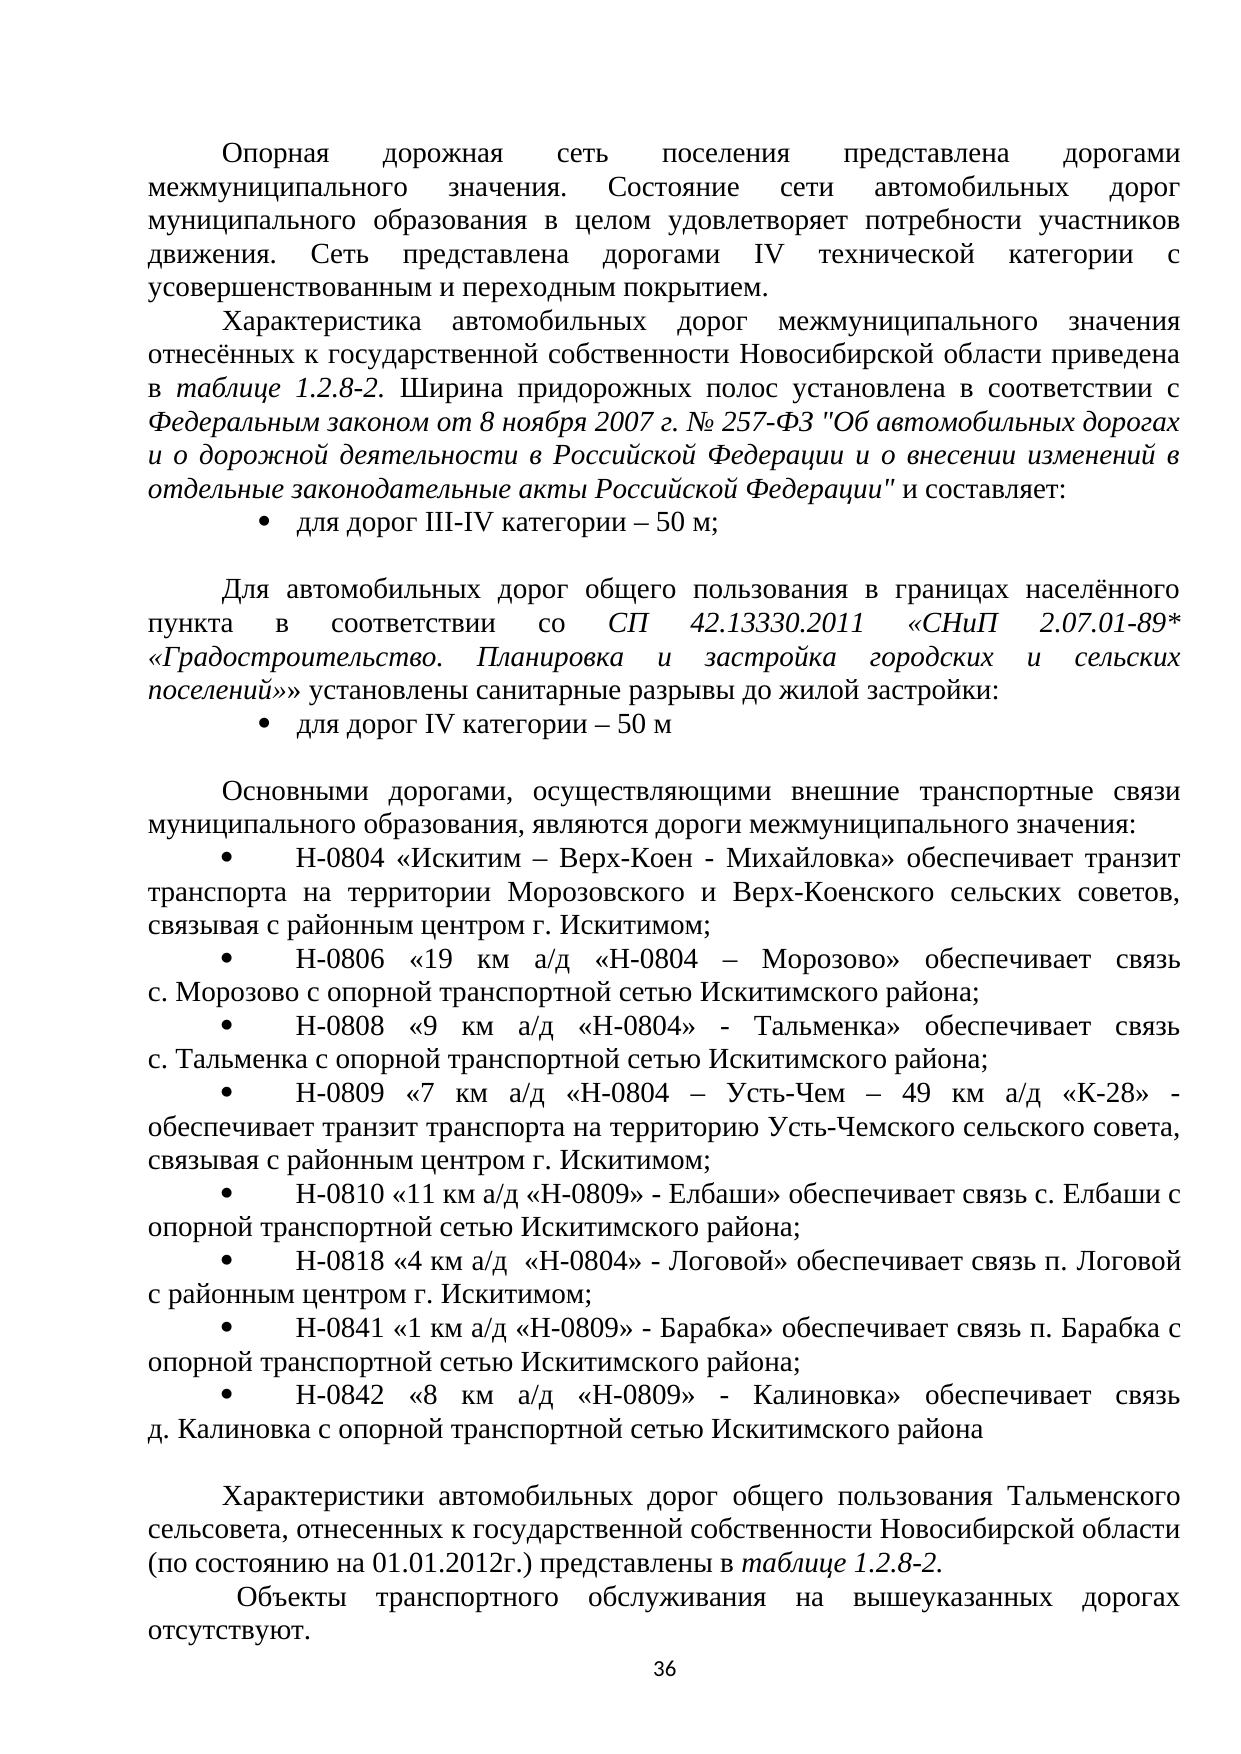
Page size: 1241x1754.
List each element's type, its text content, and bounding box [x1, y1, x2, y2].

list Н-0810 «11 км а/д «Н-0809» - Елбаши» обеспечивает связь с. Елбаши с опорной транспортной сетью Искитимского района; [148, 1176, 1181, 1243]
text Опорная дорожная сеть поселения представлена дорогами межмуниципального значения. Состояние сети автомобильных дорог муниципального образования в целом удовлетворяет потребности участников движения. Сеть представлена дорогами IV технической категории с усовершенствованным и переходным покрытием. [148, 135, 1181, 303]
text Характеристика автомобильных дорог межмуниципального значения отнесённых к государственной собственности Новосибирской области приведена в таблице 1.2.8-2. Ширина придорожных полос установлена в соответствии с Федеральным законом от 8 ноября . № 257-ФЗ "Об автомобильных дорогах и о дорожной деятельности в Российской Федерации и о внесении изменений в отдельные законодательные акты Российской Федерации" и составляет: [148, 303, 1181, 504]
list Объекты транспортного обслуживания на вышеуказанных дорогах отсутствуют. [148, 1579, 1181, 1646]
list Н-0818 «4 км а/д «Н-0804» - Логовой» обеспечивает связь п. Логовой с районным центром г. Искитимом; [148, 1243, 1181, 1310]
text Основными дорогами, осуществляющими внешние транспортные связи муниципального образования, являются дороги межмуниципального значения: [148, 773, 1181, 840]
list Н-0842 «8 км а/д «Н-0809» - Калиновка» обеспечивает связь д. Калиновка с опорной транспортной сетью Искитимского района [148, 1377, 1181, 1444]
list для дорог IV категории – 50 м [259, 706, 1181, 739]
list Н-0841 «1 км а/д «Н-0809» - Барабка» обеспечивает связь п. Барабка с опорной транспортной сетью Искитимского района; [148, 1310, 1181, 1377]
text Характеристики автомобильных дорог общего пользования Тальменского сельсовета, отнесенных к государственной собственности Новосибирской области (по состоянию на 01.01.2012г.) представлены в таблице 1.2.8-2. [148, 1478, 1181, 1579]
text Для автомобильных дорог общего пользования в границах населённого пункта в соответствии со СП 42.13330.2011 «СНиП 2.07.01-89* «Градостроительство. Планировка и застройка городских и сельских поселений»» установлены санитарные разрывы до жилой застройки: [148, 572, 1181, 706]
list Н-0806 «19 км а/д «Н-0804 – Морозово» обеспечивает связь с. Морозово с опорной транспортной сетью Искитимского района; [148, 941, 1181, 1008]
list Н-0808 «9 км а/д «Н-0804» - Тальменка» обеспечивает связь с. Тальменка с опорной транспортной сетью Искитимского района; [148, 1008, 1181, 1075]
list Н-0804 «Искитим – Верх-Коен - Михайловка» обеспечивает транзит транспорта на территории Морозовского и Верх-Коенского сельских советов, связывая с районным центром г. Искитимом; [148, 840, 1181, 941]
list Н-0809 «7 км а/д «Н-0804 – Усть-Чем – 49 км а/д «К-28» - обеспечивает транзит транспорта на территорию Усть-Чемского сельского совета, связывая с районным центром г. Искитимом; [148, 1075, 1181, 1176]
list для дорог III-IV категории – 50 м; [259, 504, 1181, 538]
